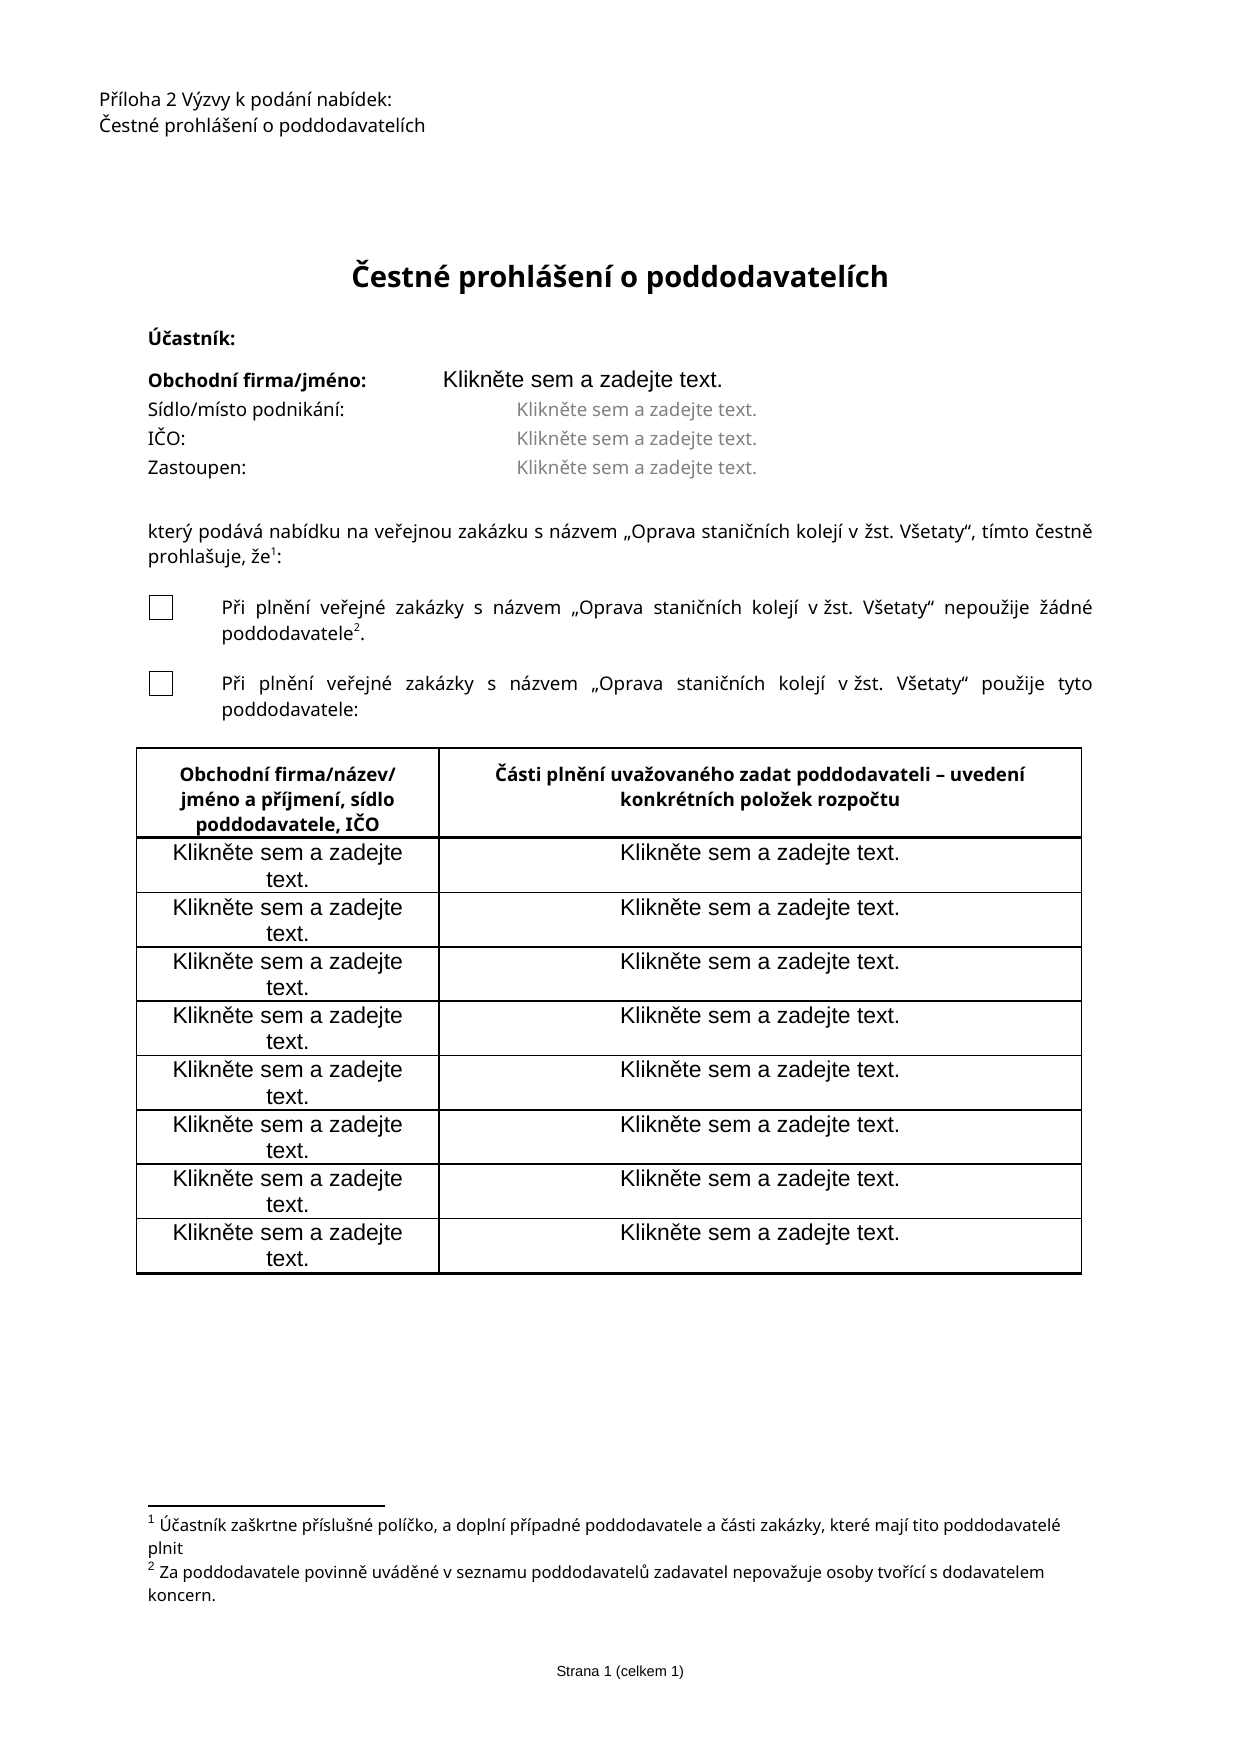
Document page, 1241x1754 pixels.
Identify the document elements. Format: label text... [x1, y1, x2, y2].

text Zastoupen: [148, 451, 1093, 480]
text který podává nabídku na veřejnou zakázku s názvem „Oprava staničních kolejí v žst. Všetaty“, tímto čestně prohlašuje, že: [148, 518, 1093, 569]
table_header Obchodní firma/název/ jméno a příjmení, sídlo poddodavatele, IČO [137, 749, 438, 836]
text Při plnění veřejné zakázky s názvem „Oprava staničních kolejí v žst. Všetaty“ nepoužije žádné poddodavatele. [148, 594, 1093, 645]
text Při plnění veřejné zakázky s názvem „Oprava staničních kolejí v žst. Všetaty“ použije tyto poddodavatele: [148, 670, 1093, 721]
text IČO: [148, 422, 1093, 451]
text Účastník: [148, 321, 1093, 352]
table_header Části plnění uvažovaného zadat poddodavateli – uvedení konkrétních položek rozpočtu [440, 749, 1081, 836]
text Sídlo/místo podnikání: [148, 393, 1093, 422]
text Obchodní firma/jméno: [148, 364, 1093, 393]
title Čestné prohlášení o poddodavatelích [148, 256, 1093, 296]
